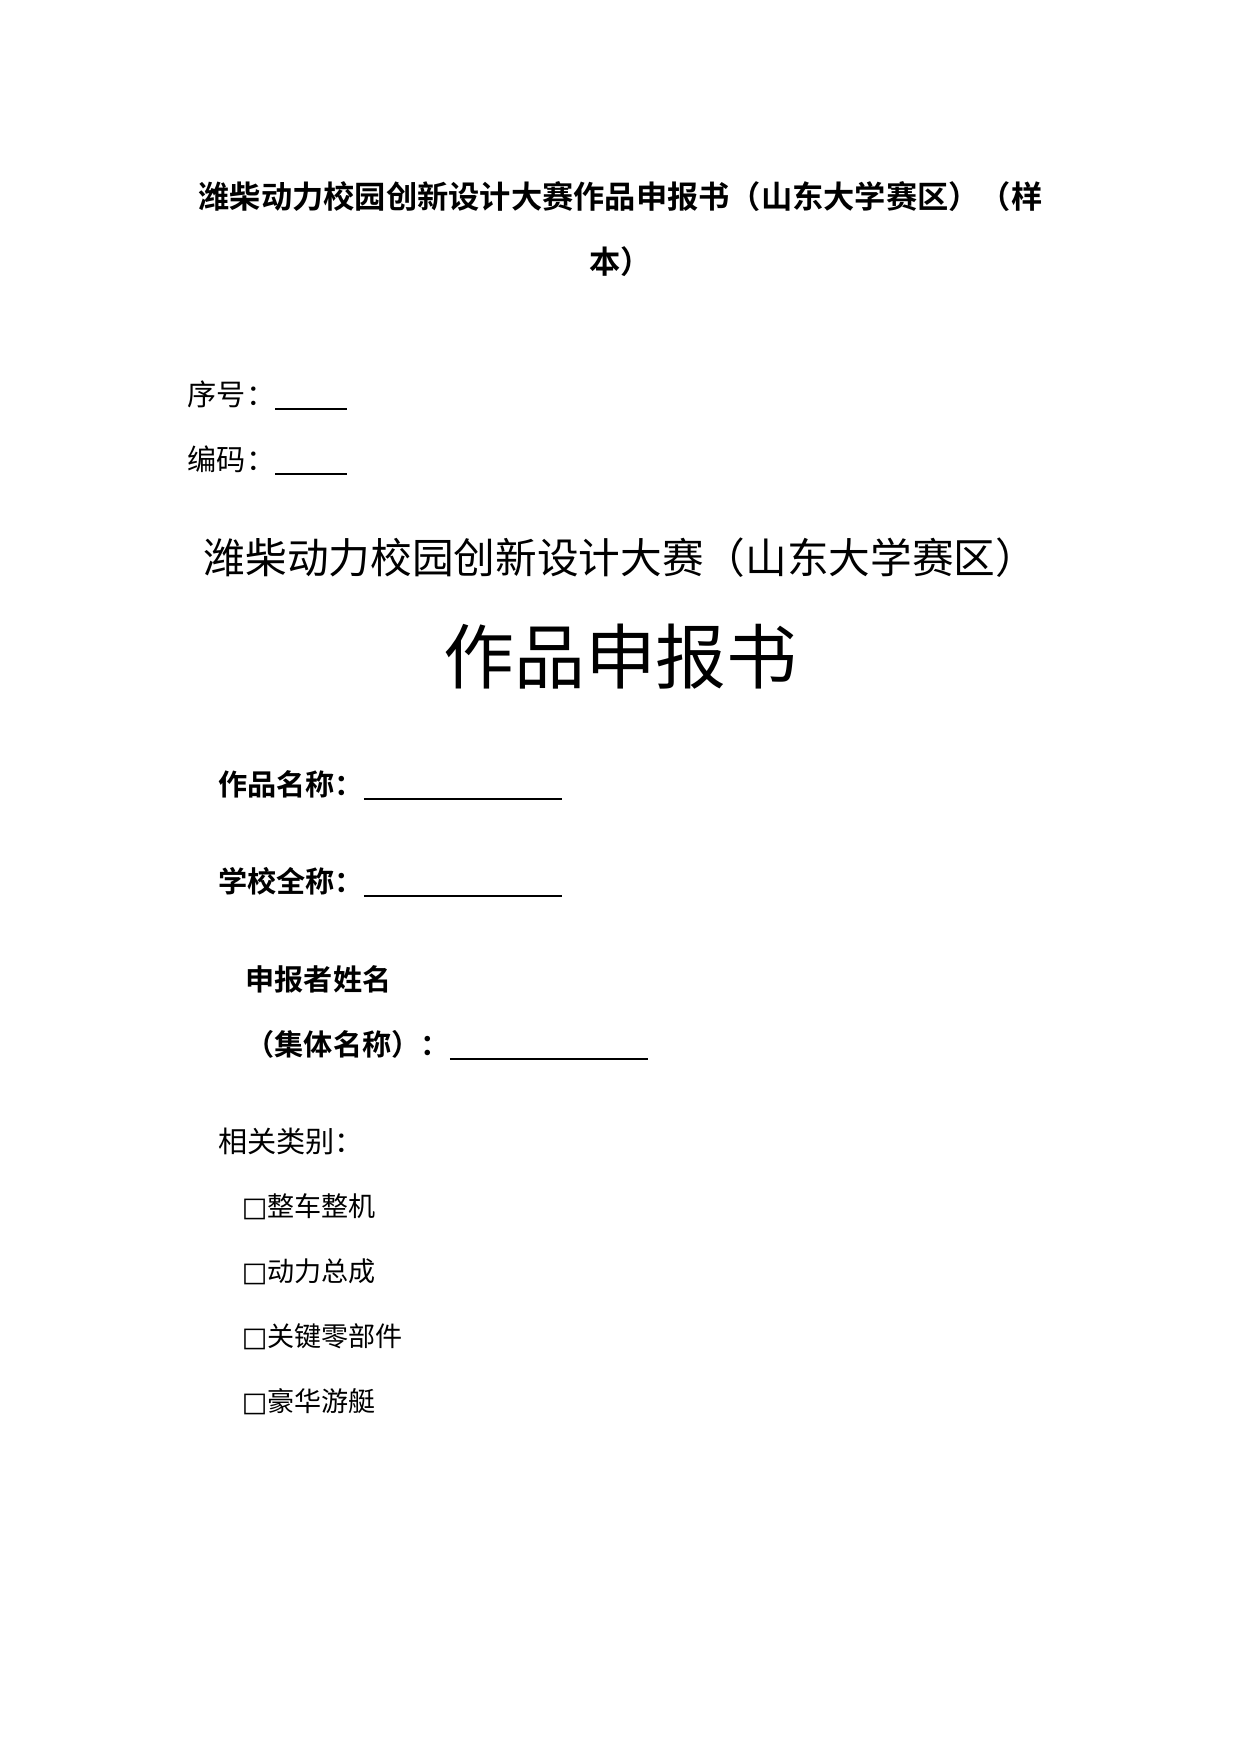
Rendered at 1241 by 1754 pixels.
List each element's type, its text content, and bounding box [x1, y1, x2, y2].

text □动力总成 [187, 1238, 1053, 1303]
text 作品申报书 [187, 588, 1053, 718]
text □整车整机 [187, 1173, 1053, 1238]
text 相关类别： [187, 1108, 1053, 1173]
text 申报者姓名 [187, 945, 1053, 1010]
text □关键零部件 [187, 1303, 1053, 1368]
text 作品名称： [187, 750, 1053, 815]
text 潍柴动力校园创新设计大赛作品申报书（山东大学赛区）（样本） [187, 162, 1053, 292]
text 学校全称： [187, 848, 1053, 913]
text 潍柴动力校园创新设计大赛（山东大学赛区） [187, 523, 1053, 588]
text 编码： [187, 425, 1053, 490]
text （集体名称）： [187, 1010, 1053, 1075]
text □豪华游艇 [187, 1368, 1053, 1433]
text 序号： [187, 360, 1053, 425]
